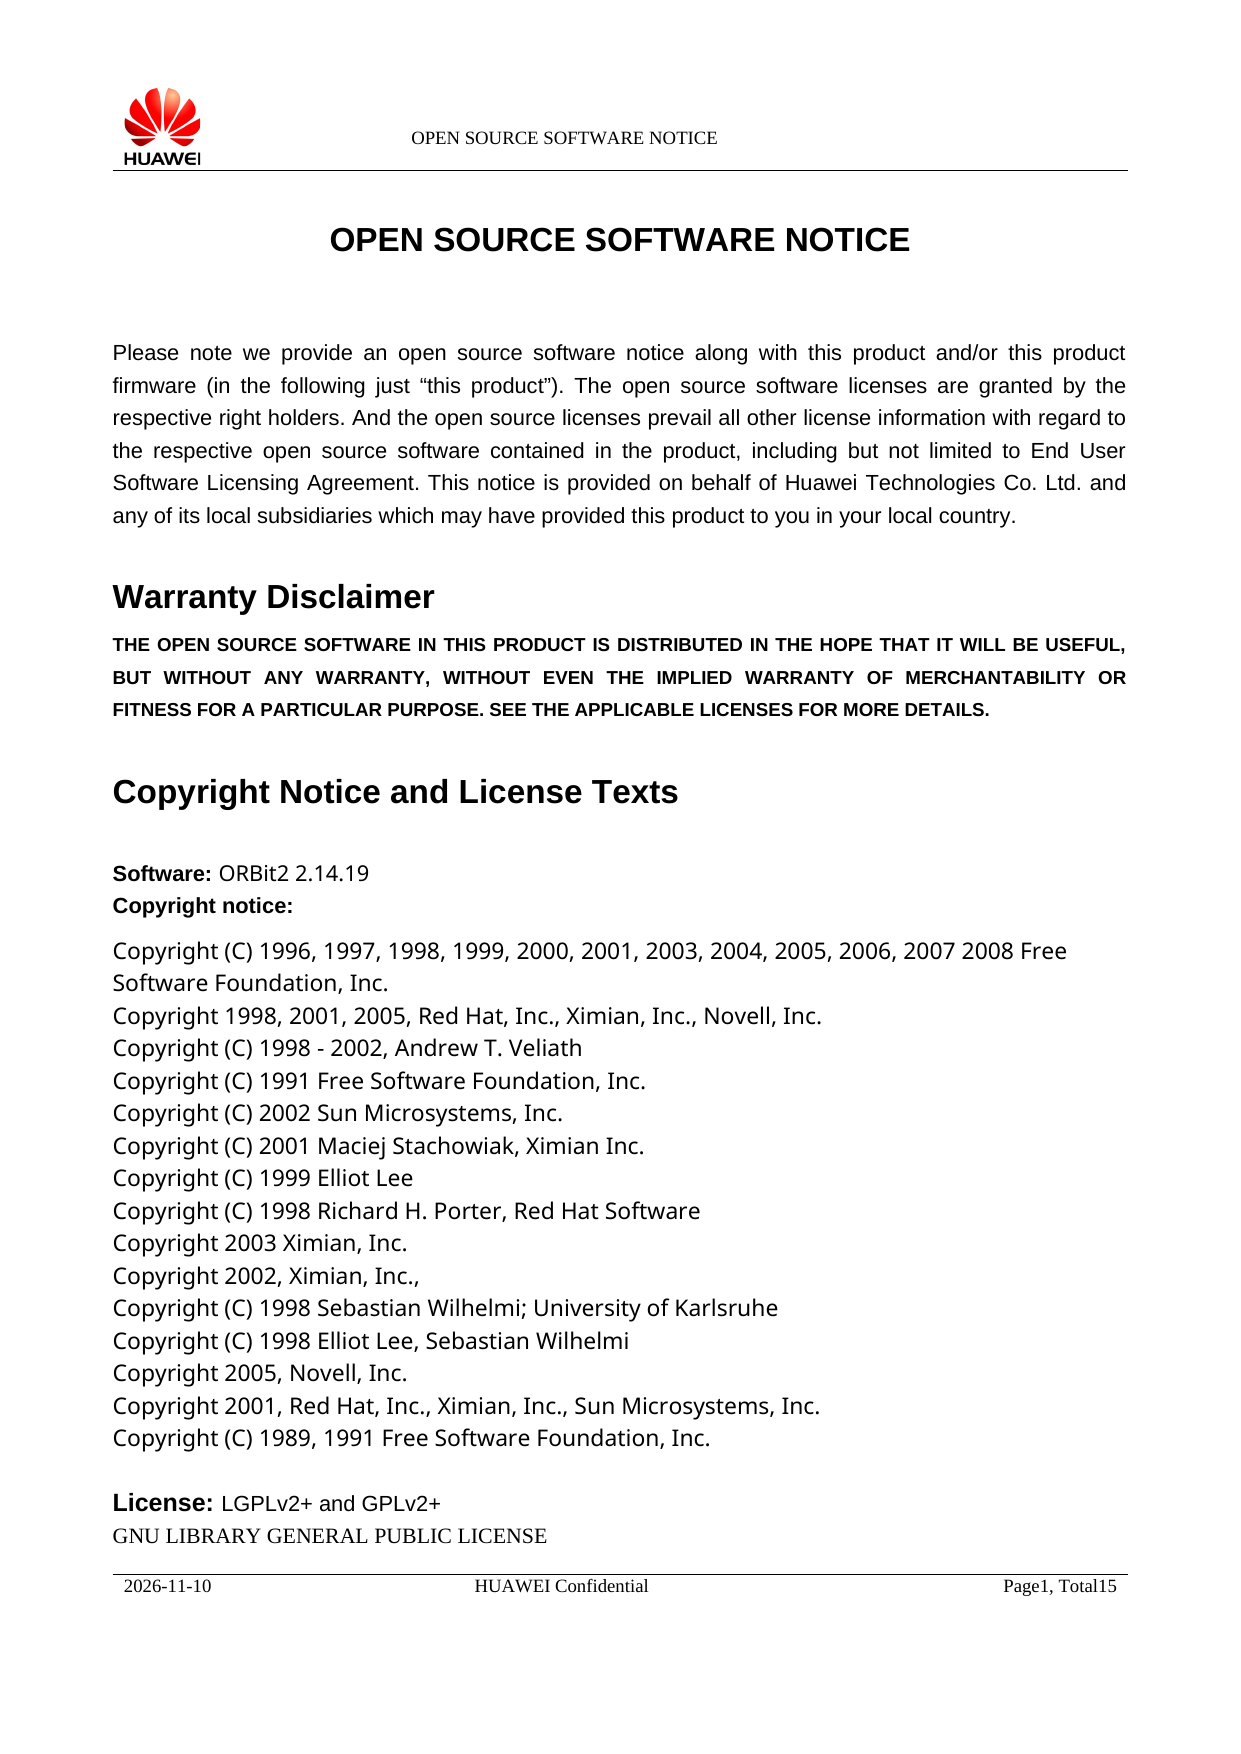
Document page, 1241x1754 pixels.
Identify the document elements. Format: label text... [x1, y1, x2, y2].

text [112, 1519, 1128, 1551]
text License: LGPLv2+ and GPLv2+ [112, 1486, 1128, 1519]
title Software: ORBit2 2.14.19 [112, 856, 1128, 889]
picture [124, 88, 201, 165]
text Copyright (C) 1996, 1997, 1998, 1999, 2000, 2001, 2003, 2004, 2005, 2006, 2007 2008 Free Software Foundation, Inc. Copyright 1998, 2001, 2005, Red Hat, Inc., Ximian, Inc., Novell, Inc. Copyright (C) 1998 - 2002, Andrew T. Veliath Copyright (C) 1991 Free Software Foundation, Inc. Copyright (C) 2002 Sun Microsystems, Inc. Copyright (C) 2001 Maciej Stachowiak, Ximian Inc. Copyright (C) 1999 Elliot Lee Copyright (C) 1998 Richard H. Porter, Red Hat Software Copyright 2003 Ximian, Inc. Copyright 2002, Ximian, Inc., Copyright (C) 1998 Sebastian Wilhelmi; University of Karlsruhe Copyright (C) 1998 Elliot Lee, Sebastian Wilhelmi Copyright 2005, Novell, Inc. Copyright 2001, Red Hat, Inc., Ximian, Inc., Sun Microsystems, Inc. Copyright (C) 1989, 1991 Free Software Foundation, Inc. [112, 934, 1128, 1486]
text OPEN SOURCE SOFTWARE NOTICE [112, 206, 1128, 271]
text Please note we provide an open source software notice along with this product and/or this product firmware (in the following just “this product”). The open source software licenses are granted by the respective right holders. And the open source licenses prevail all other license information with regard to the respective open source software contained in the product, including but not limited to End User Software Licensing Agreement. This notice is provided on behalf of Huawei Technologies Co. Ltd. and any of its local subsidiaries which may have provided this product to you in your local country. [112, 336, 1128, 531]
text Warranty Disclaimer [112, 564, 1128, 629]
text The open source software in this product is distributed in the hope that it will be useful, but WITHOUT ANY WARRANTY, without even the implied warranty of MERCHANTABILITY or FITNESS FOR A PARTICULAR PURPOSE. See the applicable licenses for more details. [112, 629, 1128, 726]
text Copyright Notice and License Texts [112, 759, 1128, 824]
text Copyright notice: [112, 889, 1128, 921]
